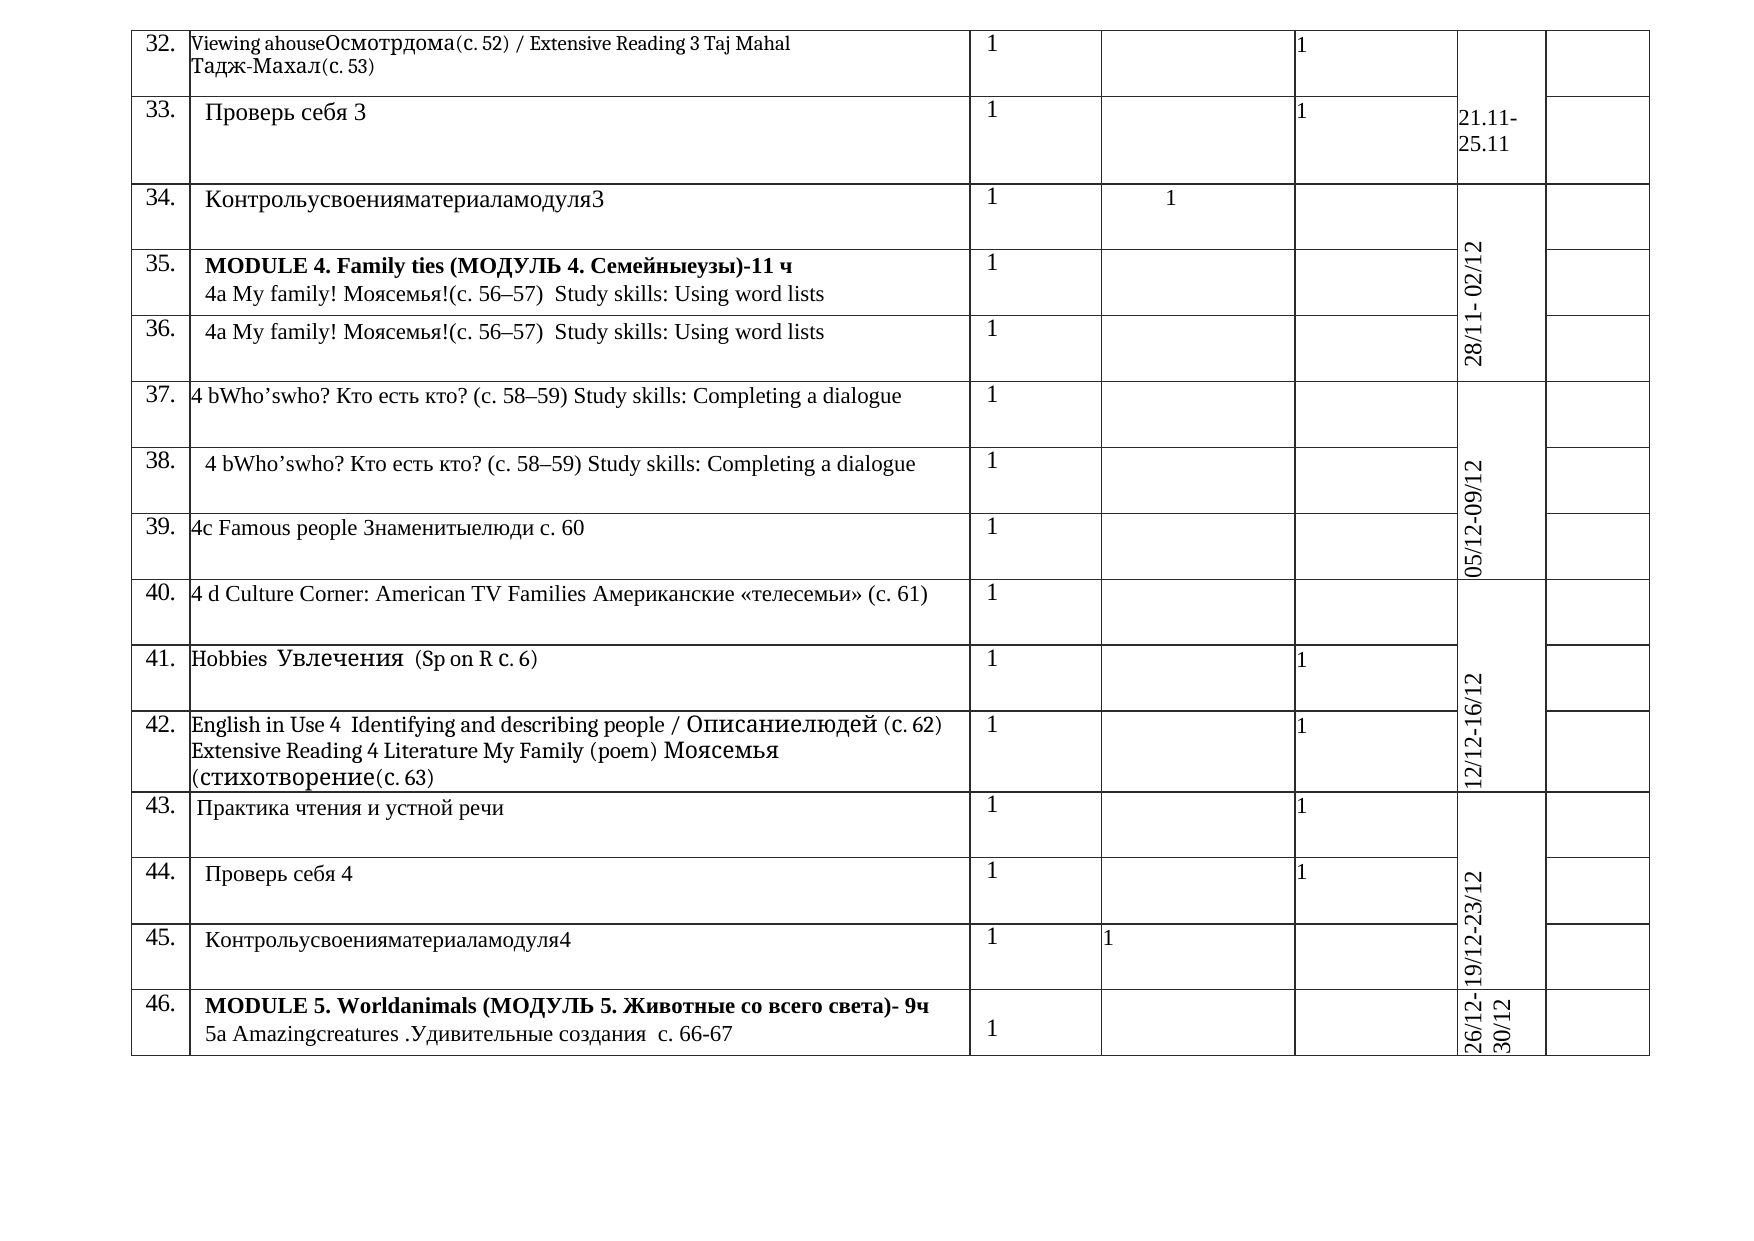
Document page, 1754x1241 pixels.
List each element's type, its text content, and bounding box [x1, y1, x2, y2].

table_cell 1 [971, 250, 1101, 315]
table_cell [1296, 514, 1457, 578]
table_cell 4 bWho’swho? Кто есть кто? (с. 58–59) Study skills: Completing a dialogue [191, 448, 969, 512]
table_cell [1547, 990, 1649, 1055]
table_cell 1 [971, 646, 1101, 710]
table_cell [1296, 990, 1457, 1055]
table_cell [1547, 580, 1649, 644]
table_cell [1547, 925, 1649, 989]
table_cell 40. [132, 580, 189, 644]
table_cell [1547, 448, 1649, 512]
table_cell [1547, 31, 1649, 96]
table_cell [1102, 31, 1294, 96]
table_cell Hobbies Увлечения (Sp on R с. 6) [191, 646, 969, 710]
table_cell 1 [1296, 858, 1457, 923]
table_cell 1 [1296, 793, 1457, 857]
table_cell [1102, 316, 1294, 381]
table_cell 4а My family! Моясемья!(с. 56–57) Study skills: Using word lists [191, 316, 969, 381]
table_cell 33. [132, 97, 189, 183]
table_cell [1102, 990, 1294, 1055]
table_cell 34. [132, 185, 189, 249]
table_cell MODULE 4. Family ties (МОДУЛЬ 4. Семейныеузы)-11 ч 4а My family! Моясемья!(с. 56–57) Study skills: Using word lists [191, 250, 969, 315]
table_cell [1547, 185, 1649, 249]
table_cell [1102, 514, 1294, 578]
table_cell 1 [971, 990, 1101, 1055]
table_cell 1 [971, 858, 1101, 923]
table_cell 1 [971, 925, 1101, 989]
table_cell [1102, 250, 1294, 315]
table_cell 21.11-25.11 [1458, 31, 1545, 183]
table_cell 1 [971, 382, 1101, 447]
table_cell [1102, 793, 1294, 857]
table_cell 1 [971, 97, 1101, 183]
table_cell [1296, 925, 1457, 989]
table_cell [1296, 580, 1457, 644]
table_cell 42. [132, 712, 189, 791]
table_cell [1102, 382, 1294, 447]
table_cell [1296, 250, 1457, 315]
table_cell 12/12-16/12 [1458, 580, 1545, 791]
table_cell Контрольусвоенияматериаламодуля4 [191, 925, 969, 989]
table_cell MODULE 5. Worldanimals (МОДУЛЬ 5. Животные со всего света)- 9ч 5а Amazingcreatures .Удивительные создания с. 66-67 [191, 990, 969, 1055]
table_cell [1547, 712, 1649, 791]
table_cell 4 d Culture Corner: American TV Families Американские «телесемьи» (с. 61) [191, 580, 969, 644]
table_cell [1547, 514, 1649, 578]
table_cell 32. [132, 31, 189, 96]
table_cell [1547, 646, 1649, 710]
table_cell [1547, 793, 1649, 857]
table_cell 35. [132, 250, 189, 315]
table_cell 37. [132, 382, 189, 447]
table_cell 46. [132, 990, 189, 1055]
table_cell [1547, 858, 1649, 923]
table_cell [1102, 646, 1294, 710]
table_cell [1547, 250, 1649, 315]
table_cell Проверь себя 3 [191, 97, 969, 183]
table_cell 43. [132, 793, 189, 857]
table_cell Контрольусвоенияматериаламодуля3 [191, 185, 969, 249]
table_cell [1102, 97, 1294, 183]
table_cell 1 [1296, 97, 1457, 183]
table_cell [1102, 712, 1294, 791]
table_cell [1296, 382, 1457, 447]
table_cell 1 [971, 31, 1101, 96]
table_cell 1 [971, 448, 1101, 512]
table_cell 1 [1102, 925, 1294, 989]
table_cell 28/11- 02/12 [1458, 185, 1545, 381]
table_cell 1 [1296, 712, 1457, 791]
table_cell 1 [971, 712, 1101, 791]
table_cell [1547, 97, 1649, 183]
table_cell 4 bWho’swho? Кто есть кто? (с. 58–59) Study skills: Completing a dialogue [191, 382, 969, 447]
table_cell Проверь себя 4 [191, 858, 969, 923]
table_cell 1 [971, 580, 1101, 644]
table_cell 19/12-23/12 [1458, 793, 1545, 989]
table_cell 1 [971, 514, 1101, 578]
table_cell Viewing ahouseОсмотрдома(с. 52) / Extensive Reading 3 Taj Mahal Тадж-Махал(с. 53) [191, 31, 969, 96]
table_cell 39. [132, 514, 189, 578]
table_cell 1 [971, 185, 1101, 249]
table_cell [1296, 316, 1457, 381]
table_cell 36. [132, 316, 189, 381]
table_cell 38. [132, 448, 189, 512]
table_cell [1296, 185, 1457, 249]
table_cell 4c Famous people Знаменитыелюди с. 60 [191, 514, 969, 578]
table_cell [1102, 858, 1294, 923]
table_cell 1 [971, 316, 1101, 381]
table_cell 1 [1102, 185, 1294, 249]
table_cell 1 [1296, 31, 1457, 96]
table_cell [1102, 448, 1294, 512]
table_cell 45. [132, 925, 189, 989]
table_cell Практика чтения и устной речи [191, 793, 969, 857]
table_cell 1 [971, 793, 1101, 857]
table_cell [1547, 316, 1649, 381]
table_cell English in Use 4 Identifying and describing people / Описаниелюдей (с. 62) Extensive Reading 4 Literature My Family (poem) Моясемья (стихотворение(с. 63) [191, 712, 969, 791]
table_cell 1 [1296, 646, 1457, 710]
table_cell 41. [132, 646, 189, 710]
table_cell [1547, 382, 1649, 447]
table_cell 44. [132, 858, 189, 923]
table_cell 26/12-30/12 [1458, 990, 1545, 1055]
table_cell [1296, 448, 1457, 512]
table_cell 05/12-09/12 [1458, 382, 1545, 578]
table_cell [1102, 580, 1294, 644]
